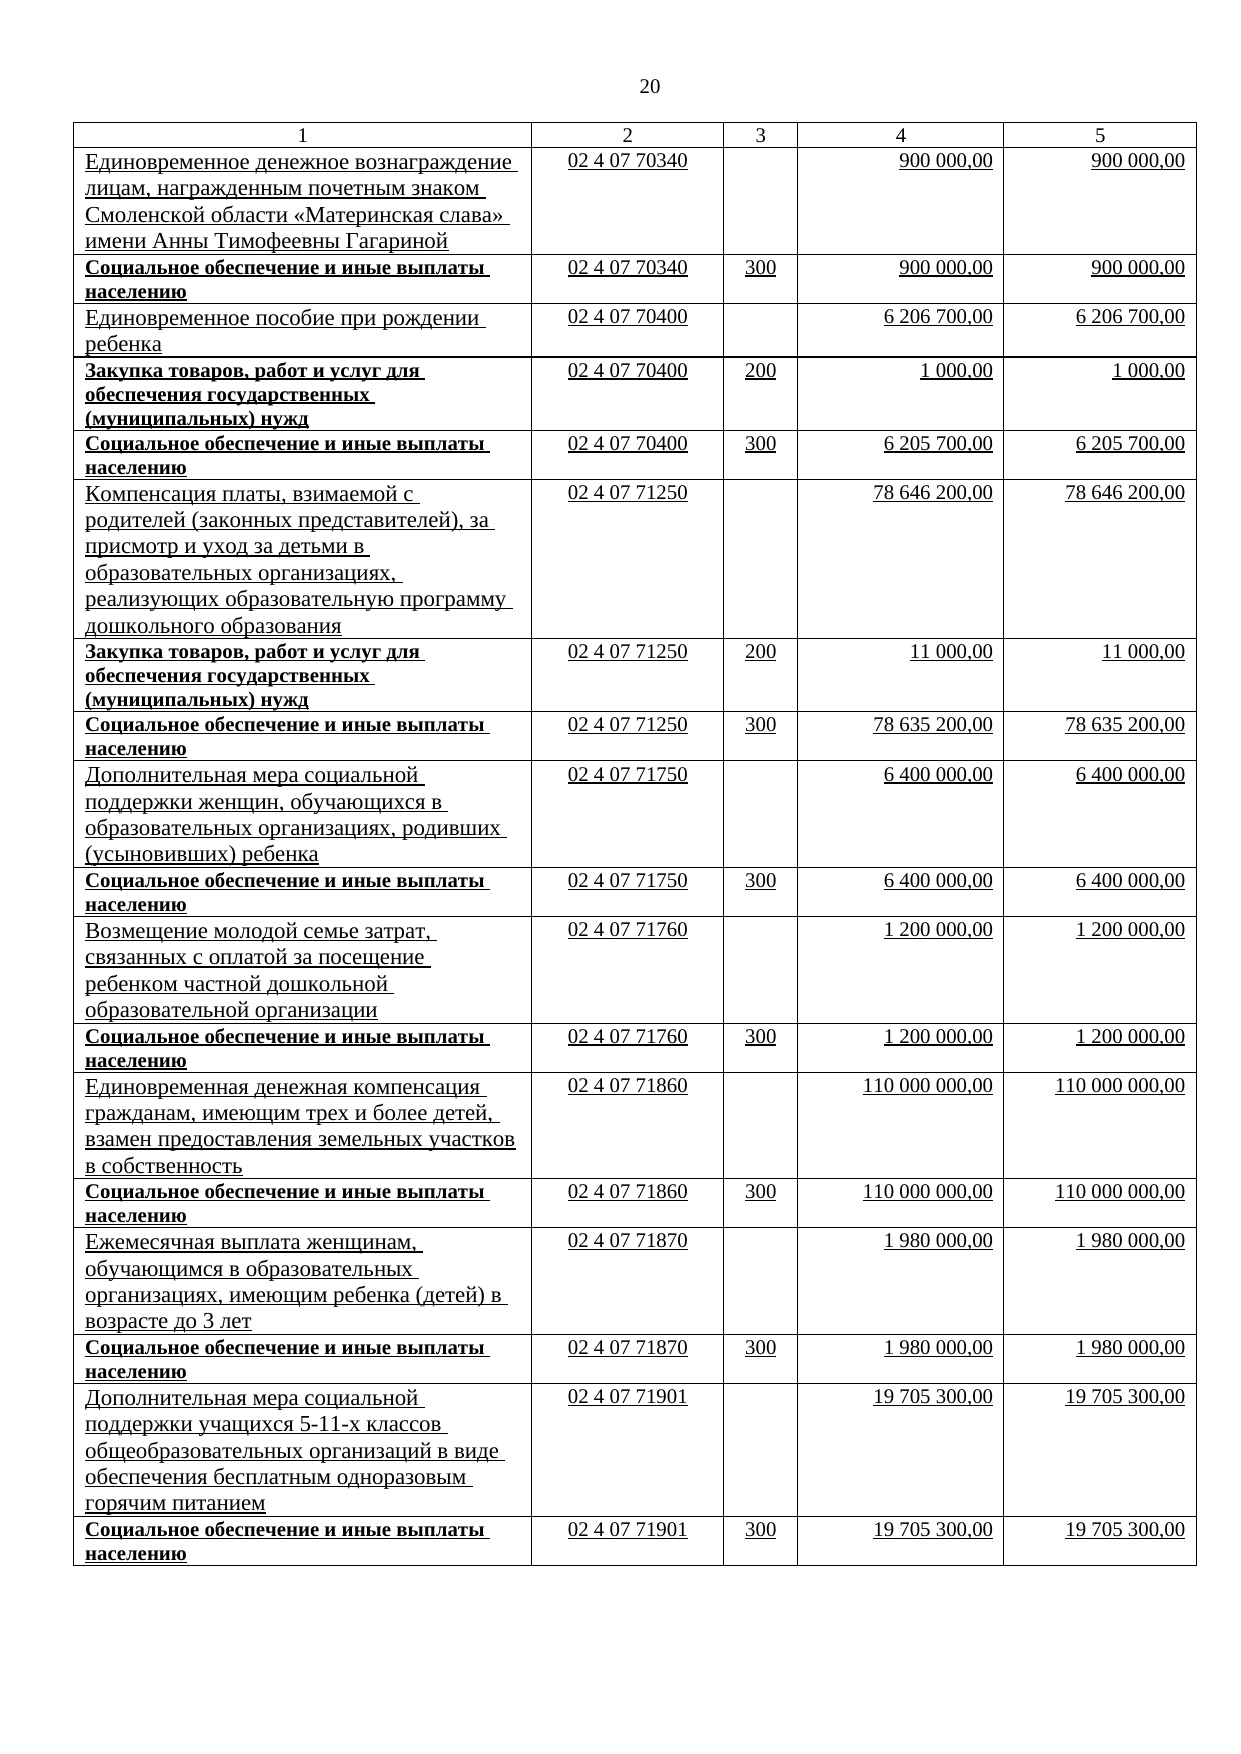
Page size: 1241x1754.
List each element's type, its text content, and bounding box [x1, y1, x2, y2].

table_cell 900 000,00 [798, 255, 1003, 303]
table_cell 19 705 300,00 [798, 1384, 1003, 1516]
table_cell 1 000,00 [1004, 358, 1196, 430]
table_cell 110 000 000,00 [798, 1179, 1003, 1227]
table_cell Дополнительная мера социальной поддержки женщин, обучающихся в образовательных организациях, родивших (усыновивших) ребенка [74, 761, 531, 867]
table_cell 6 400 000,00 [1004, 761, 1196, 867]
table_cell 300 [724, 431, 797, 479]
table_cell 11 000,00 [1004, 639, 1196, 711]
table_cell 02 4 07 71870 [532, 1335, 723, 1383]
table_cell 19 705 300,00 [798, 1517, 1003, 1565]
table_cell 02 4 07 71250 [532, 712, 723, 760]
table_cell 1 980 000,00 [1004, 1228, 1196, 1334]
table_cell Социальное обеспечение и иные выплаты населению [74, 712, 531, 760]
table_cell Ежемесячная выплата женщинам, обучающимся в образовательных организациях, имеющим ребенка (детей) в возрасте до 3 лет [74, 1228, 531, 1334]
table_header 3 [724, 123, 797, 147]
table_cell 6 400 000,00 [798, 868, 1003, 916]
table_cell 02 4 07 70340 [532, 255, 723, 303]
table_cell [724, 304, 797, 356]
table_cell 1 000,00 [798, 358, 1003, 430]
table_cell Социальное обеспечение и иные выплаты населению [74, 1517, 531, 1565]
table_header 4 [798, 123, 1003, 147]
table_cell 1 980 000,00 [1004, 1335, 1196, 1383]
table_cell 6 205 700,00 [1004, 431, 1196, 479]
table_cell 78 646 200,00 [798, 480, 1003, 638]
table_cell 1 980 000,00 [798, 1228, 1003, 1334]
table_cell 300 [724, 1335, 797, 1383]
table_cell 200 [724, 639, 797, 711]
table_cell 900 000,00 [1004, 148, 1196, 253]
table_cell Социальное обеспечение и иные выплаты населению [74, 1024, 531, 1072]
table_cell 11 000,00 [798, 639, 1003, 711]
table_cell 1 200 000,00 [1004, 1024, 1196, 1072]
table_cell [724, 148, 797, 253]
table_cell [724, 761, 797, 867]
table_cell 02 4 07 70400 [532, 431, 723, 479]
table_cell 02 4 07 71750 [532, 761, 723, 867]
table_cell 02 4 07 71750 [532, 868, 723, 916]
table_header 2 [532, 123, 723, 147]
table_cell 02 4 07 71860 [532, 1073, 723, 1178]
table_cell 19 705 300,00 [1004, 1384, 1196, 1516]
table_cell Компенсация платы, взимаемой с родителей (законных представителей), за присмотр и уход за детьми в образовательных организациях, реализующих образовательную программу дошкольного образования [74, 480, 531, 638]
table_cell 6 206 700,00 [798, 304, 1003, 356]
table_cell 02 4 07 70400 [532, 358, 723, 430]
table_cell 78 646 200,00 [1004, 480, 1196, 638]
table_cell 300 [724, 255, 797, 303]
table_cell 900 000,00 [1004, 255, 1196, 303]
table_cell 1 980 000,00 [798, 1335, 1003, 1383]
table_cell 1 200 000,00 [798, 1024, 1003, 1072]
table_cell [724, 917, 797, 1022]
table_cell 78 635 200,00 [1004, 712, 1196, 760]
table_cell 200 [724, 358, 797, 430]
table_cell [724, 1384, 797, 1516]
table_cell 02 4 07 71870 [532, 1228, 723, 1334]
table_cell 1 200 000,00 [798, 917, 1003, 1022]
table_cell 02 4 07 71250 [532, 480, 723, 638]
table_cell 1 200 000,00 [1004, 917, 1196, 1022]
table_cell 110 000 000,00 [798, 1073, 1003, 1178]
table_cell Единовременная денежная компенсация гражданам, имеющим трех и более детей, взамен предоставления земельных участков в собственность [74, 1073, 531, 1178]
table_cell Дополнительная мера социальной поддержки учащихся 5-11-х классов общеобразовательных организаций в виде обеспечения бесплатным одноразовым горячим питанием [74, 1384, 531, 1516]
table_cell 02 4 07 71760 [532, 917, 723, 1022]
table_cell 300 [724, 1179, 797, 1227]
table_cell Социальное обеспечение и иные выплаты населению [74, 868, 531, 916]
table_cell 6 400 000,00 [1004, 868, 1196, 916]
table_cell 02 4 07 71860 [532, 1179, 723, 1227]
table_cell 02 4 07 71250 [532, 639, 723, 711]
table_cell 02 4 07 70340 [532, 148, 723, 253]
table_cell 6 205 700,00 [798, 431, 1003, 479]
table_cell Социальное обеспечение и иные выплаты населению [74, 1335, 531, 1383]
table_cell 02 4 07 71760 [532, 1024, 723, 1072]
table_cell 900 000,00 [798, 148, 1003, 253]
table_cell 02 4 07 71901 [532, 1384, 723, 1516]
table_header 1 [74, 123, 531, 147]
table_cell 300 [724, 1024, 797, 1072]
table_cell 300 [724, 868, 797, 916]
table_cell 02 4 07 70400 [532, 304, 723, 356]
table_cell 300 [724, 712, 797, 760]
table_cell 110 000 000,00 [1004, 1073, 1196, 1178]
table_cell Единовременное денежное вознаграждение лицам, награжденным почетным знаком Смоленской области «Материнская слава» имени Анны Тимофеевны Гагариной [74, 148, 531, 253]
table_cell [724, 1228, 797, 1334]
table_cell 6 206 700,00 [1004, 304, 1196, 356]
table_header 5 [1004, 123, 1196, 147]
table_cell Возмещение молодой семье затрат, связанных с оплатой за посещение ребенком частной дошкольной образовательной организации [74, 917, 531, 1022]
table_cell Социальное обеспечение и иные выплаты населению [74, 255, 531, 303]
table_cell 300 [724, 1517, 797, 1565]
table_cell 6 400 000,00 [798, 761, 1003, 867]
table_cell Закупка товаров, работ и услуг для обеспечения государственных (муниципальных) нужд [74, 639, 531, 711]
table_cell [724, 480, 797, 638]
table_cell 02 4 07 71901 [532, 1517, 723, 1565]
table_cell Социальное обеспечение и иные выплаты населению [74, 1179, 531, 1227]
table_cell Социальное обеспечение и иные выплаты населению [74, 431, 531, 479]
table_cell Закупка товаров, работ и услуг для обеспечения государственных (муниципальных) нужд [74, 358, 531, 430]
table_cell Единовременное пособие при рождении ребенка [74, 304, 531, 356]
table_cell 78 635 200,00 [798, 712, 1003, 760]
table_cell 19 705 300,00 [1004, 1517, 1196, 1565]
table_cell 110 000 000,00 [1004, 1179, 1196, 1227]
table_cell [724, 1073, 797, 1178]
